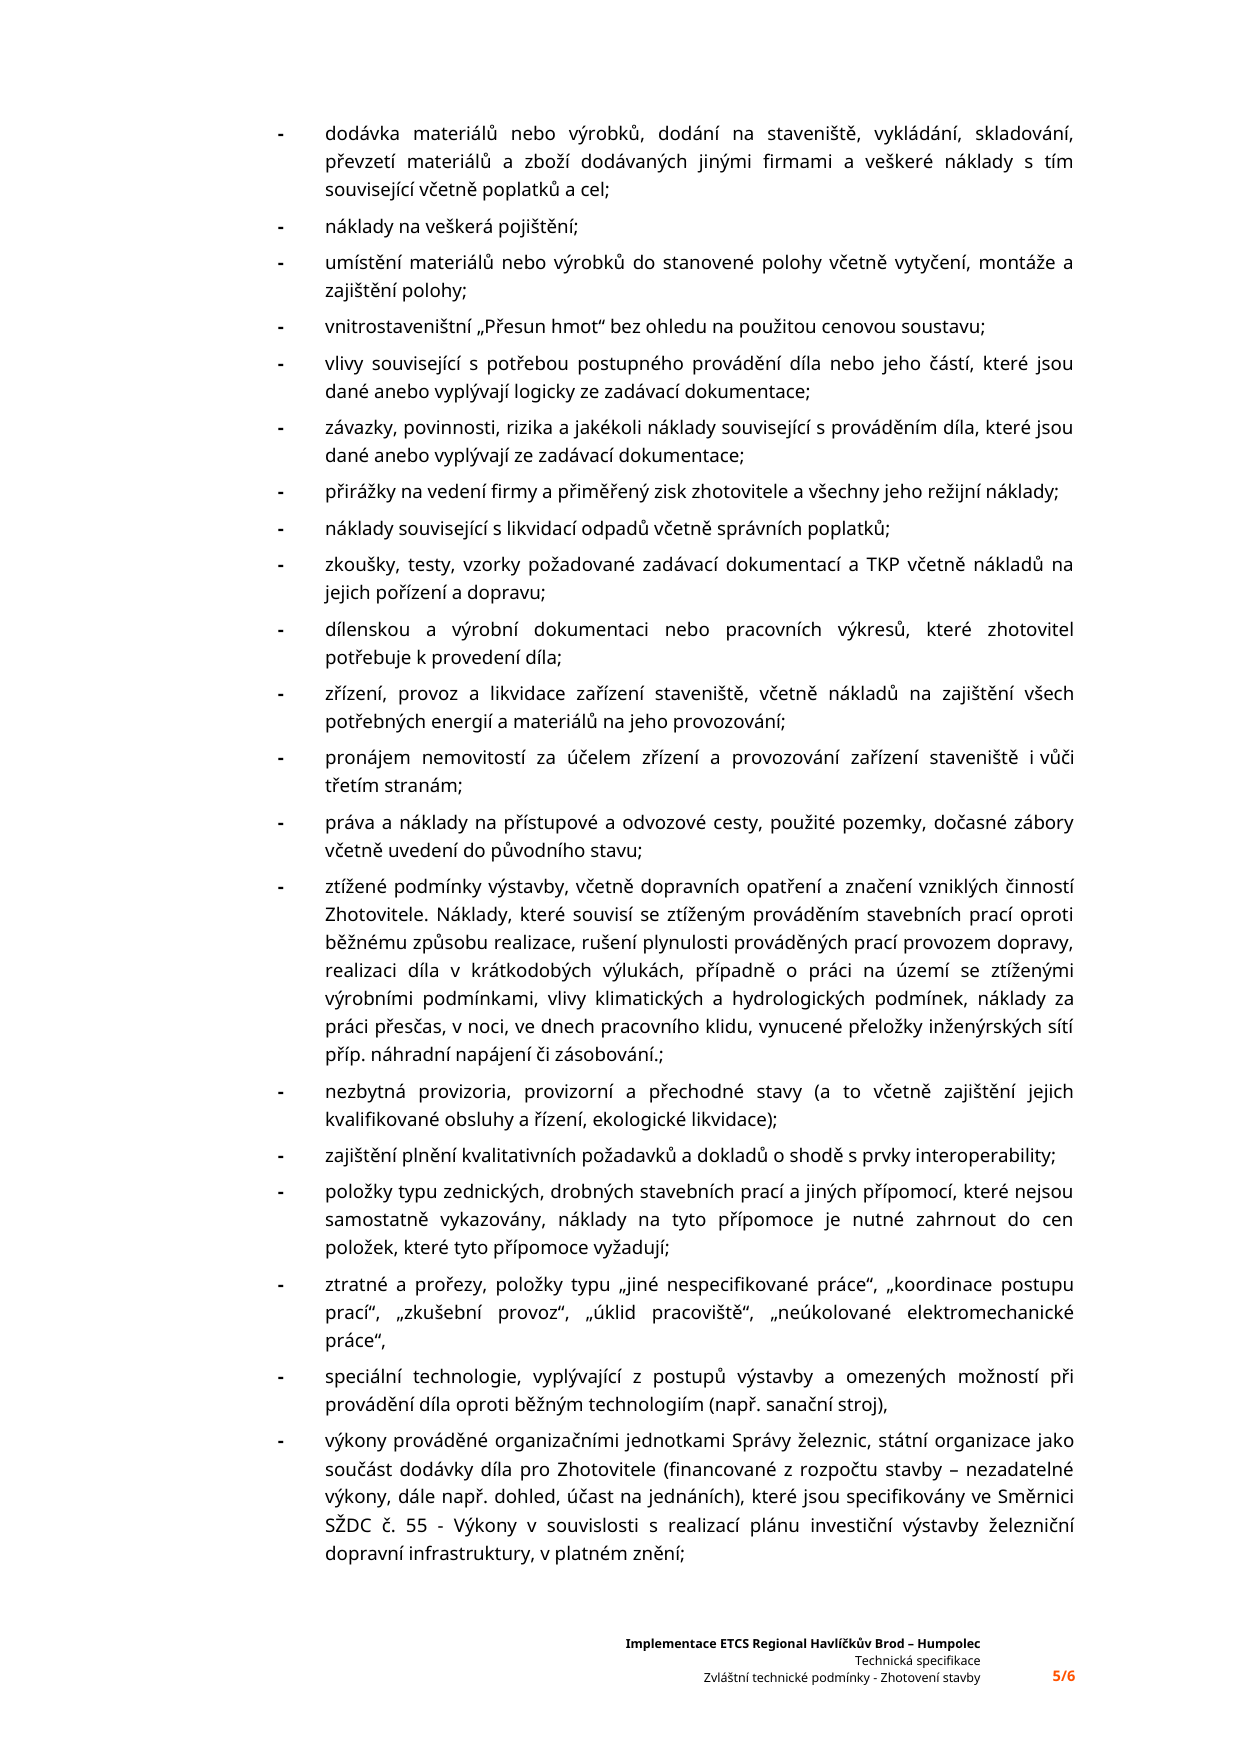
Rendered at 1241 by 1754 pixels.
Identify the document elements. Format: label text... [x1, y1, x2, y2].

text vnitrostaveništní „Přesun hmot“ bez ohledu na použitou cenovou soustavu; [278, 314, 1075, 339]
text zřízení, provoz a likvidace zařízení staveniště, včetně nákladů na zajištění všech potřebných energií a materiálů na jeho provozování; [278, 680, 1075, 734]
text vlivy související s potřebou postupného provádění díla nebo jeho částí, které jsou dané anebo vyplývají logicky ze zadávací dokumentace; [278, 350, 1075, 404]
text dílenskou a výrobní dokumentaci nebo pracovních výkresů, které zhotovitel potřebuje k provedení díla; [278, 616, 1075, 669]
text umístění materiálů nebo výrobků do stanovené polohy včetně vytyčení, montáže a zajištění polohy; [278, 249, 1075, 303]
text ztížené podmínky výstavby, včetně dopravních opatření a značení vzniklých činností Zhotovitele. Náklady, které souvisí se ztíženým prováděním stavebních prací oproti běžnému způsobu realizace, rušení plynulosti prováděných prací provozem dopravy, realizaci díla v krátkodobých výlukách, případně o práci na území se ztíženými výrobními podmínkami, vlivy klimatických a hydrologických podmínek, náklady za práci přesčas, v noci, ve dnech pracovního klidu, vynucené přeložky inženýrských sítí příp. náhradní napájení či zásobování.; [278, 873, 1075, 1067]
text ztratné a prořezy, položky typu „jiné nespecifikované práce“, „koordinace postupu prací“, „zkušební provoz“, „úklid pracoviště“, „neúkolované elektromechanické práce“, [278, 1271, 1075, 1353]
text práva a náklady na přístupové a odvozové cesty, použité pozemky, dočasné zábory včetně uvedení do původního stavu; [278, 809, 1075, 863]
text nezbytná provizoria, provizorní a přechodné stavy (a to včetně zajištění jejich kvalifikované obsluhy a řízení, ekologické likvidace); [278, 1078, 1075, 1131]
text dodávka materiálů nebo výrobků, dodání na staveniště, vykládání, skladování, převzetí materiálů a zboží dodávaných jinými firmami a veškeré náklady s tím související včetně poplatků a cel; [278, 121, 1075, 202]
text položky typu zednických, drobných stavebních prací a jiných přípomocí, které nejsou samostatně vykazovány, náklady na tyto přípomoce je nutné zahrnout do cen položek, které tyto přípomoce vyžadují; [278, 1179, 1075, 1260]
text závazky, povinnosti, rizika a jakékoli náklady související s prováděním díla, které jsou dané anebo vyplývají ze zadávací dokumentace; [278, 414, 1075, 468]
text zajištění plnění kvalitativních požadavků a dokladů o shodě s prvky interoperability; [278, 1142, 1075, 1168]
text náklady související s likvidací odpadů včetně správních poplatků; [278, 515, 1075, 541]
text výkony prováděné organizačními jednotkami Správy železnic, státní organizace jako součást dodávky díla pro Zhotovitele (financované z rozpočtu stavby – nezadatelné výkony, dále např. dohled, účast na jednáních), které jsou specifikovány ve Směrnici SŽDC č. 55 - Výkony v souvislosti s realizací plánu investiční výstavby železniční dopravní infrastruktury, v platném znění; [278, 1428, 1075, 1565]
text speciální technologie, vyplývající z postupů výstavby a omezených možností při provádění díla oproti běžným technologiím (např. sanační stroj), [278, 1363, 1075, 1417]
text náklady na veškerá pojištění; [278, 213, 1075, 238]
text pronájem nemovitostí za účelem zřízení a provozování zařízení staveniště i vůči třetím stranám; [278, 745, 1075, 798]
text zkoušky, testy, vzorky požadované zadávací dokumentací a TKP včetně nákladů na jejich pořízení a dopravu; [278, 552, 1075, 605]
text přirážky na vedení firmy a přiměřený zisk zhotovitele a všechny jeho režijní náklady; [278, 479, 1075, 504]
